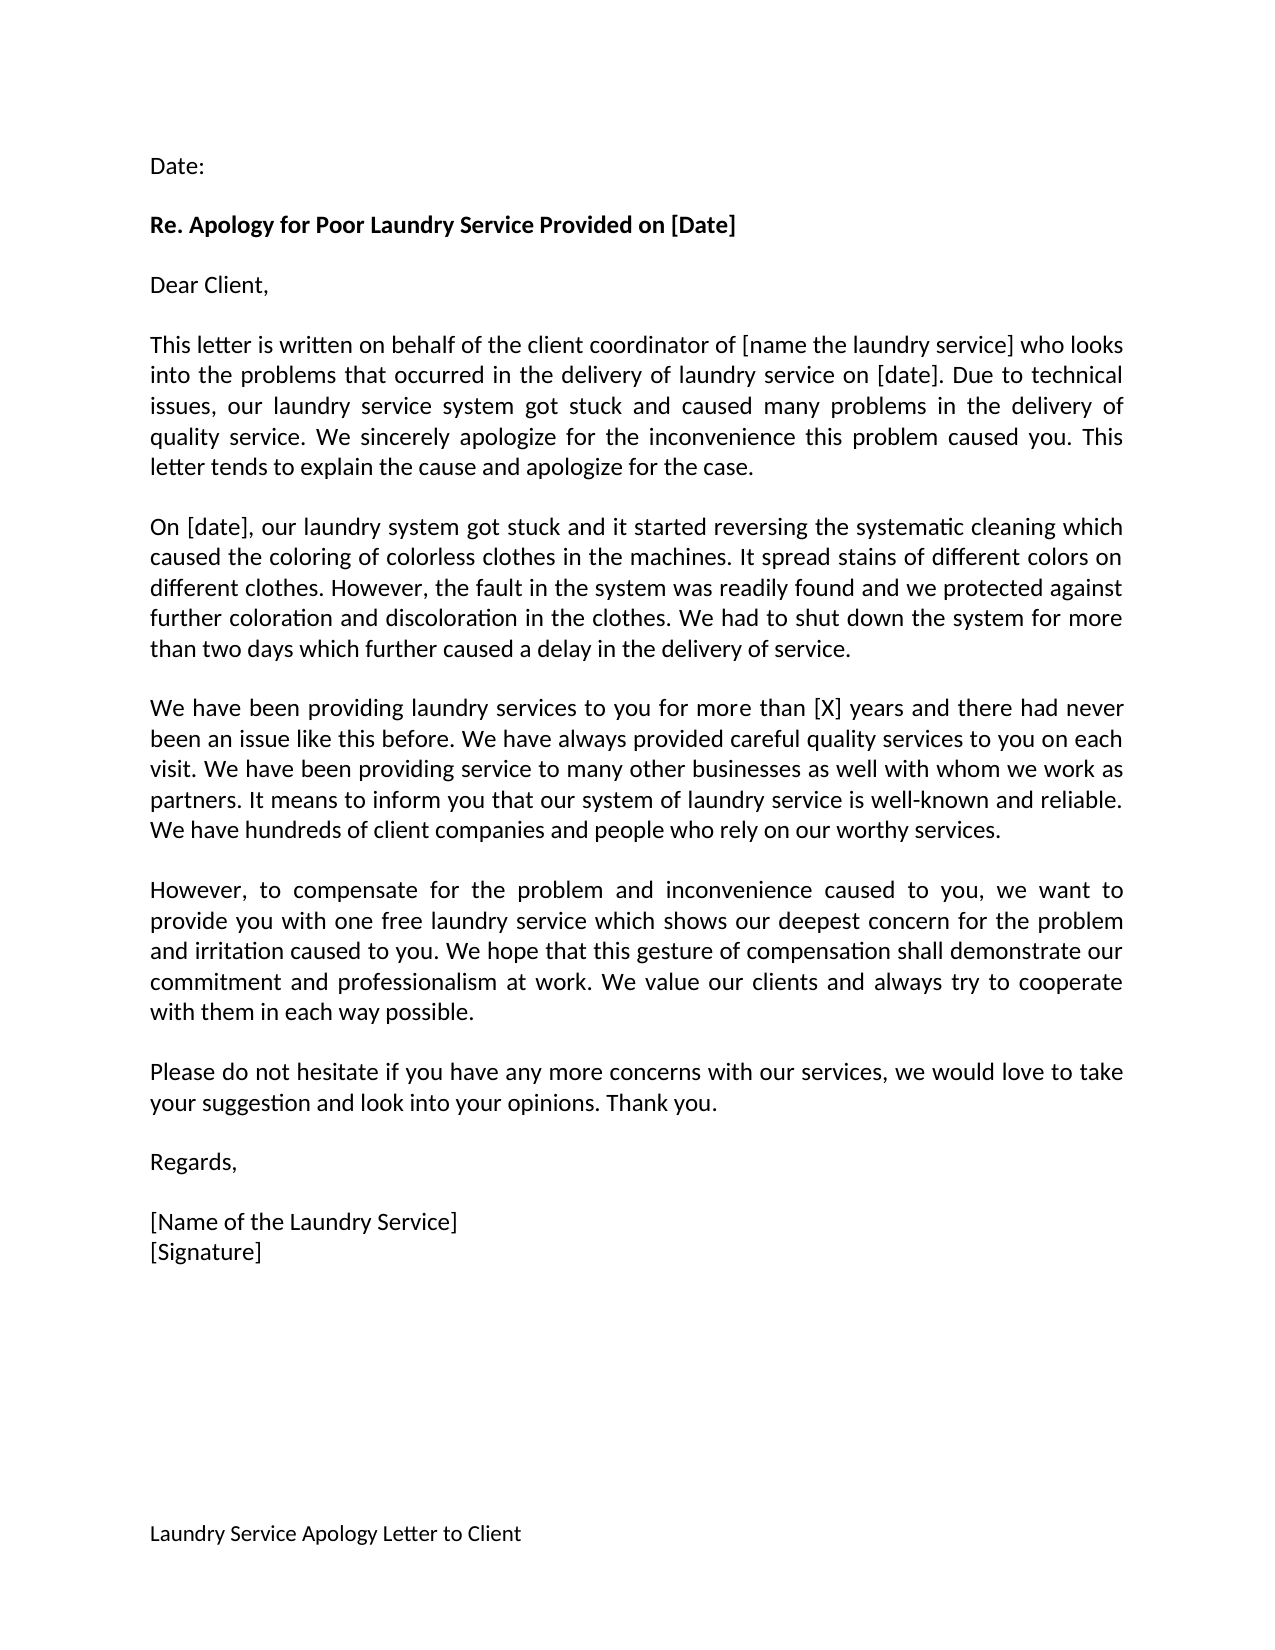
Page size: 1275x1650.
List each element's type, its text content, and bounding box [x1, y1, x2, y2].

text On [date], our laundry system got stuck and it started reversing the systematic cleaning which caused the coloring of colorless clothes in the machines. It spread stains of different colors on different clothes. However, the fault in the system was readily found and we protected against further coloration and discoloration in the clothes. We had to shut down the system for more than two days which further caused a delay in the delivery of service. [150, 511, 1125, 663]
text Dear Client, [150, 269, 1125, 300]
text This letter is written on behalf of the client coordinator of [name the laundry service] who looks into the problems that occurred in the delivery of laundry service on [date]. Due to technical issues, our laundry service system got stuck and caused many problems in the delivery of quality service. We sincerely apologize for the inconvenience this problem caused you. This letter tends to explain the cause and apologize for the case. [150, 329, 1125, 482]
text We have been providing laundry services to you for more than [X] years and there had never been an issue like this before. We have always provided careful quality services to you on each visit. We have been providing service to many other businesses as well with whom we work as partners. It means to inform you that our system of laundry service is well-known and reliable. We have hundreds of client companies and people who rely on our worthy services. [150, 693, 1125, 845]
text [Name of the Laundry Service] [Signature] [150, 1206, 1125, 1267]
text However, to compensate for the problem and inconvenience caused to you, we want to provide you with one free laundry service which shows our deepest concern for the problem and irritation caused to you. We hope that this gesture of compensation shall demonstrate our commitment and professionalism at work. We value our clients and always try to cooperate with them in each way possible. [150, 874, 1125, 1027]
text Re. Apology for Poor Laundry Service Provided on [Date] [150, 210, 1125, 240]
text Please do not hesitate if you have any more concerns with our services, we would love to take your suggestion and look into your opinions. Thank you. [150, 1056, 1125, 1117]
text Regards, [150, 1146, 1125, 1177]
text Date: [150, 150, 1125, 181]
